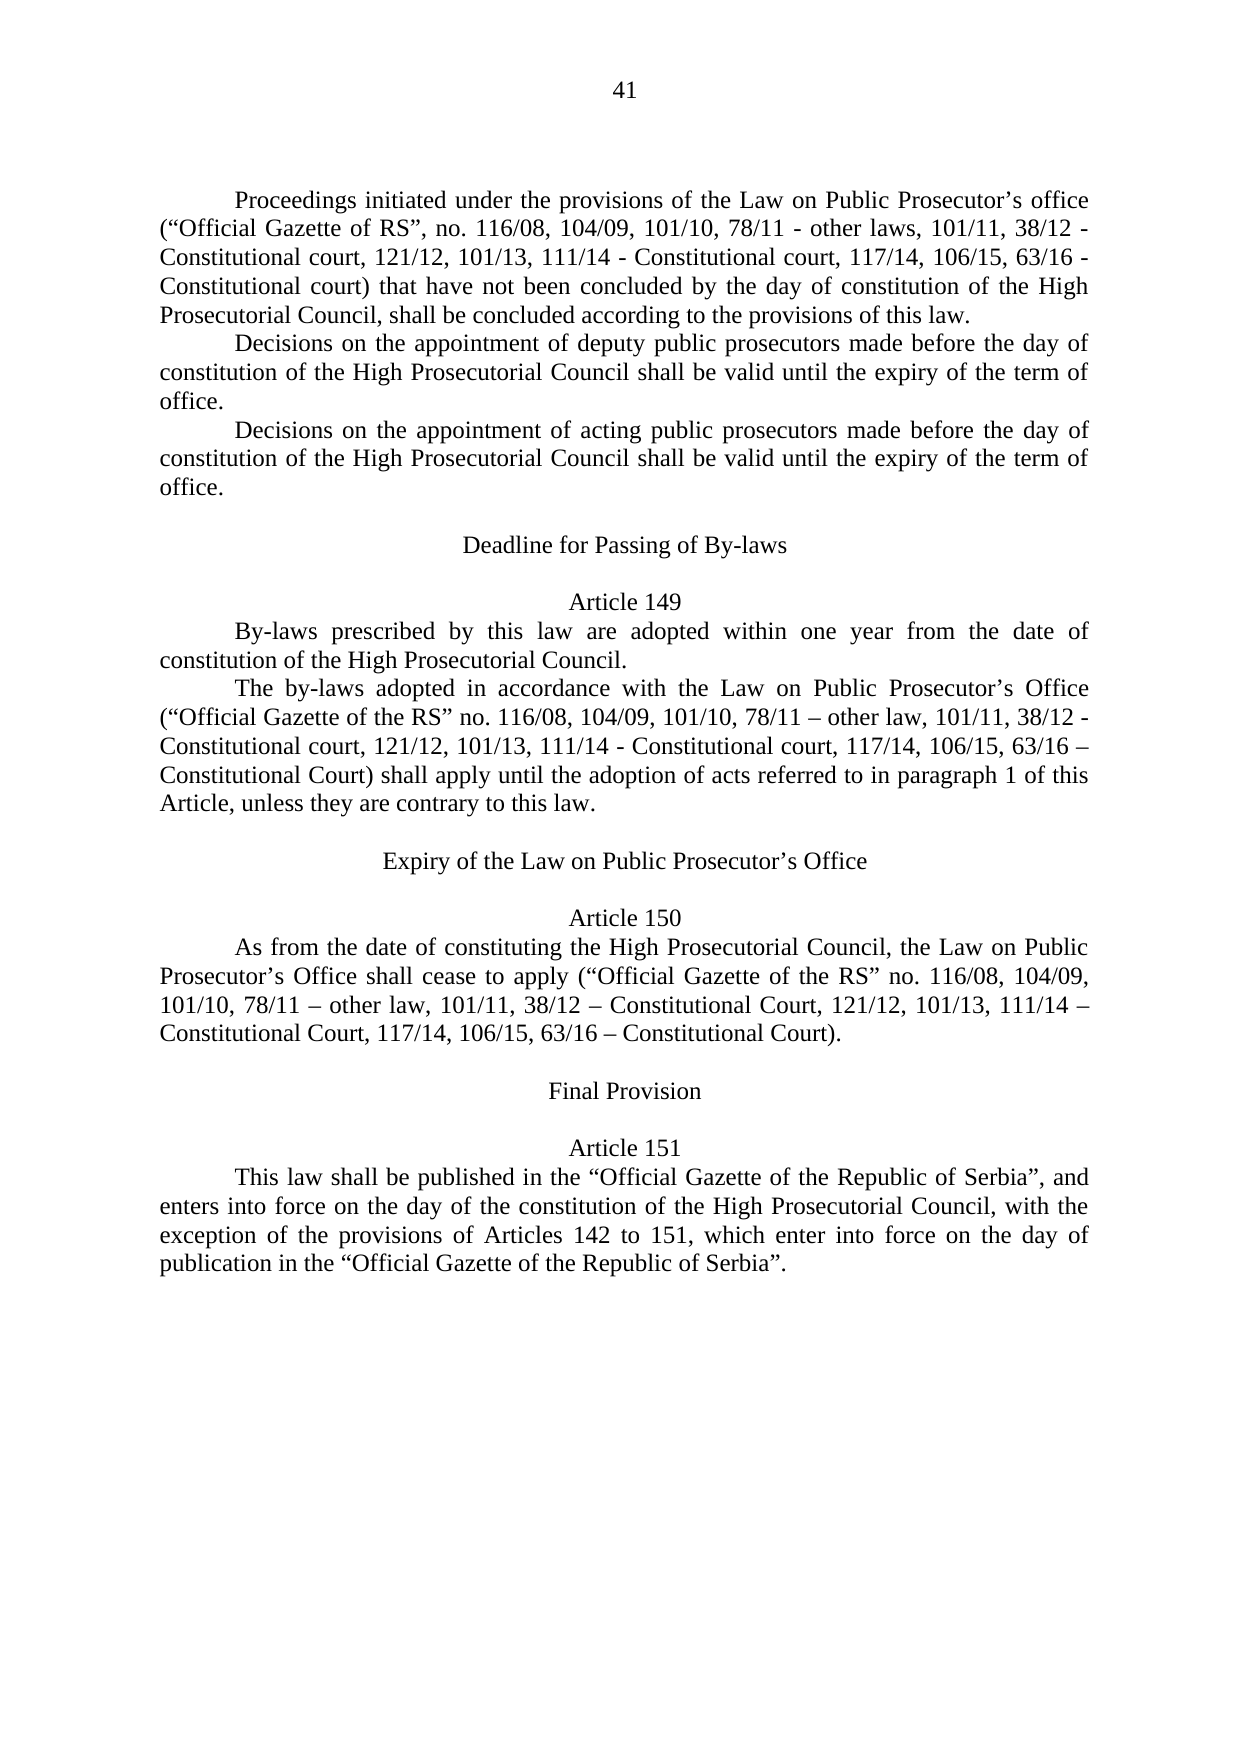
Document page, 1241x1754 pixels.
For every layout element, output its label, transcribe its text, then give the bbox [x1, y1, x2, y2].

text Deadline for Passing of By-laws [159, 530, 1090, 558]
text Proceedings initiated under the provisions of the Law on Public Prosecutor’s office (“Official Gazette of RS”, no. 116/08, 104/09, 101/10, 78/11 - other laws, 101/11, 38/12 - Constitutional court, 121/12, 101/13, 111/14 - Constitutional court, 117/14, 106/15, 63/16 - Constitutional court) that have not been concluded by the day of constitution of the High Prosecutorial Council, shall be concluded according to the provisions of this law. [159, 185, 1090, 328]
text Article 149 [159, 587, 1090, 616]
text By-laws prescribed by this law are adopted within one year from the date of constitution of the High Prosecutorial Council. [159, 616, 1090, 673]
text The by-laws adopted in accordance with the Law on Public Prosecutor’s Office (“Official Gazette of the RS” no. 116/08, 104/09, 101/10, 78/11 – other law, 101/11, 38/12 - Constitutional court, 121/12, 101/13, 111/14 - Constitutional court, 117/14, 106/15, 63/16 – Constitutional Court) shall apply until the adoption of acts referred to in paragraph 1 of this Article, unless they are contrary to this law. [159, 673, 1090, 817]
text Final Provision [159, 1076, 1090, 1105]
text Decisions on the appointment of deputy public prosecutors made before the day of constitution of the High Prosecutorial Council shall be valid until the expiry of the term of office. [159, 328, 1090, 415]
text Expiry of the Law on Public Prosecutor’s Office [159, 846, 1090, 875]
text As from the date of constituting the High Prosecutorial Council, the Law on Public Prosecutor’s Office shall cease to apply (“Official Gazette of the RS” no. 116/08, 104/09, 101/10, 78/11 – other law, 101/11, 38/12 – Constitutional Court, 121/12, 101/13, 111/14 – Constitutional Court, 117/14, 106/15, 63/16 – Constitutional Court). [159, 932, 1090, 1047]
text Article 150 [159, 903, 1090, 932]
text Article 151 [159, 1133, 1090, 1162]
text Decisions on the appointment of acting public prosecutors made before the day of constitution of the High Prosecutorial Council shall be valid until the expiry of the term of office. [159, 415, 1090, 501]
text This law shall be published in the “Official Gazette of the Republic of Serbia”, and enters into force on the day of the constitution of the High Prosecutorial Council, with the exception of the provisions of Articles 142 to 151, which enter into force on the day of publication in the “Official Gazette of the Republic of Serbia”. [159, 1162, 1090, 1277]
